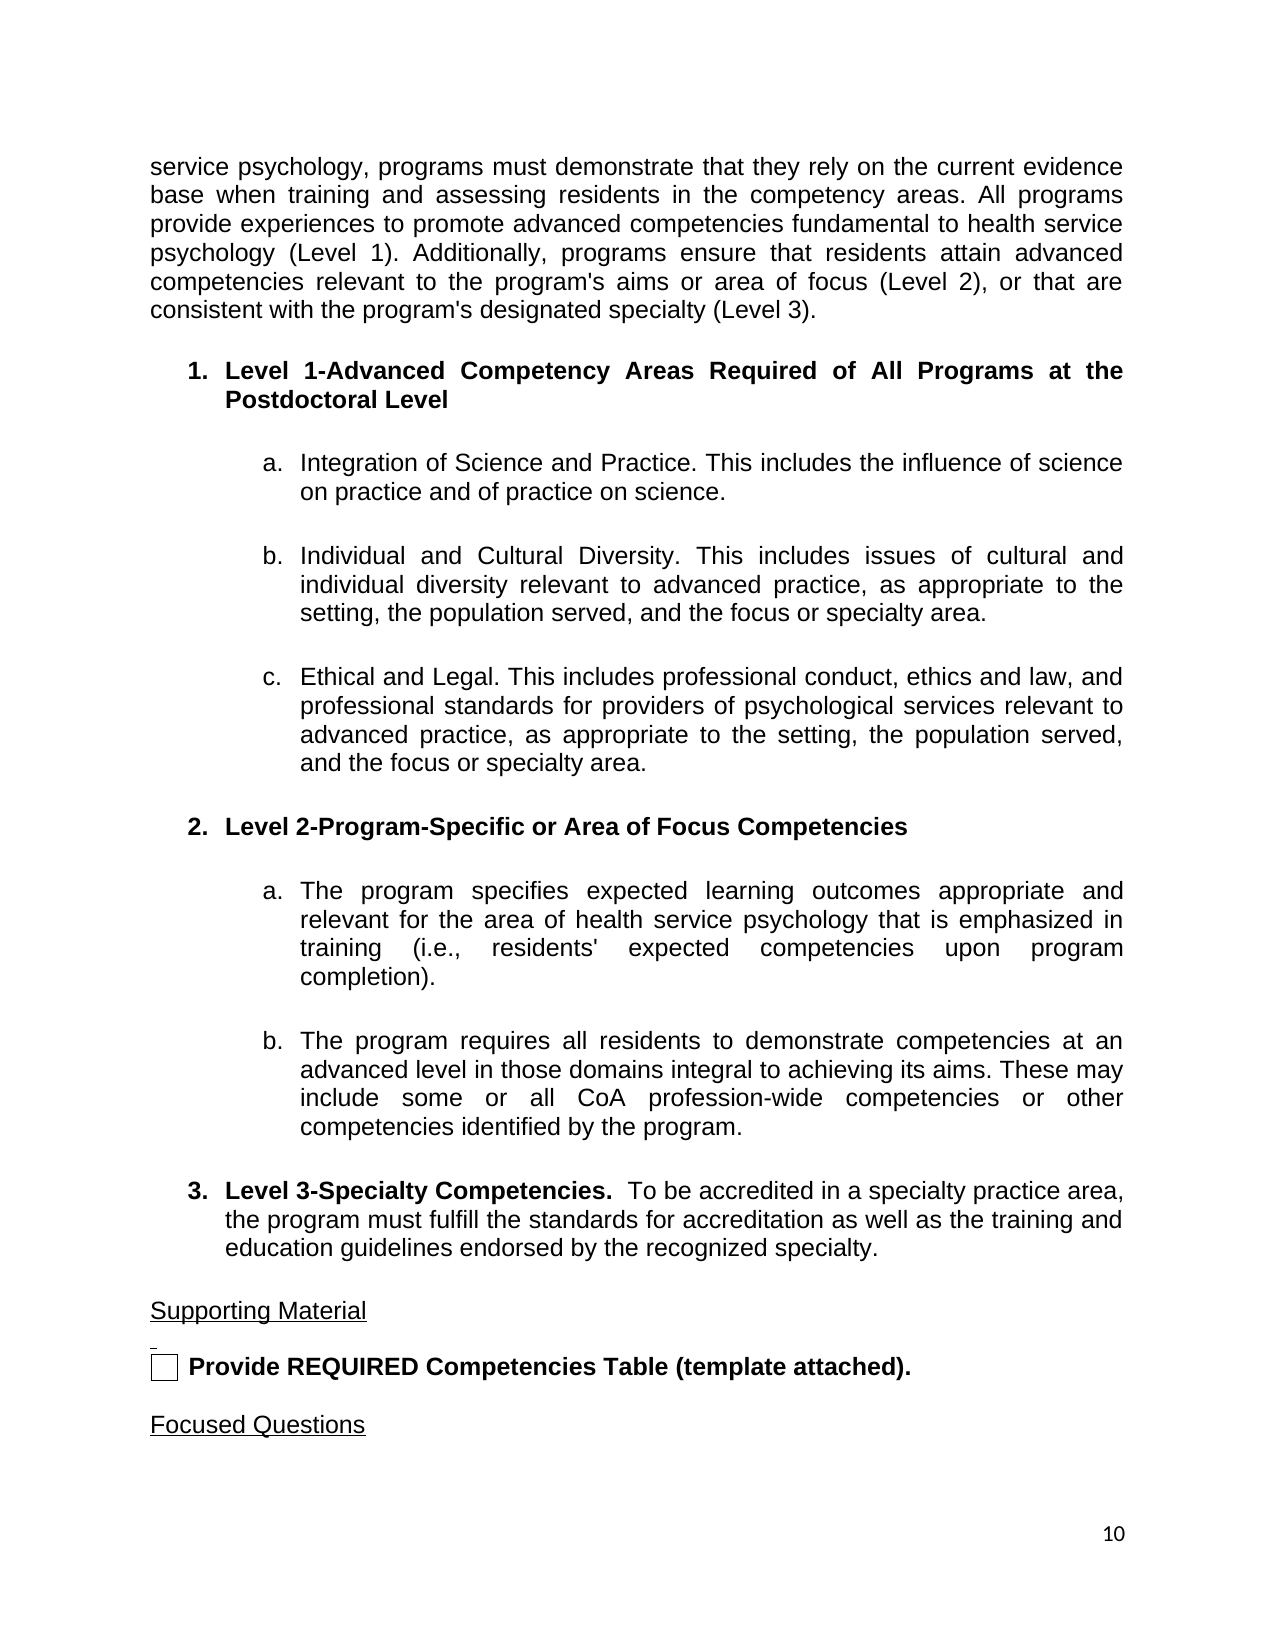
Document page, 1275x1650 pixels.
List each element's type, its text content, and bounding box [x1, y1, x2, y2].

list Integration of Science and Practice. This includes the influence of science on practice and of practice on science. [263, 448, 1125, 506]
list Level 2-Program-Specific or Area of Focus Competencies [188, 812, 1125, 841]
list Level 3-Specialty Competencies. To be accredited in a specialty practice area, the program must fulfill the standards for accreditation as well as the training and education guidelines endorsed by the recognized specialty. [188, 1176, 1125, 1262]
list Individual and Cultural Diversity. This includes issues of cultural and individual diversity relevant to advanced practice, as appropriate to the setting, the population served, and the focus or specialty area. [263, 541, 1125, 627]
list Level 1-Advanced Competency Areas Required of All Programs at the Postdoctoral Level [188, 356, 1125, 413]
text Supporting Material [150, 1296, 1125, 1324]
list The program specifies expected learning outcomes appropriate and relevant for the area of health service psychology that is emphasized in training (i.e., residents' expected competencies upon program completion). [263, 876, 1125, 991]
list Ethical and Legal. This includes professional conduct, ethics and law, and professional standards for providers of psychological services relevant to advanced practice, as appropriate to the setting, the population served, and the focus or specialty area. [263, 662, 1125, 777]
list The program requires all residents to demonstrate competencies at an advanced level in those domains integral to achieving its aims. These may include some or all CoA profession-wide competencies or other competencies identified by the program. [263, 1026, 1125, 1141]
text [150, 152, 1125, 324]
text Focused Questions [150, 1410, 1125, 1439]
text Provide REQUIRED Competencies Table (template attached). [150, 1352, 1125, 1382]
